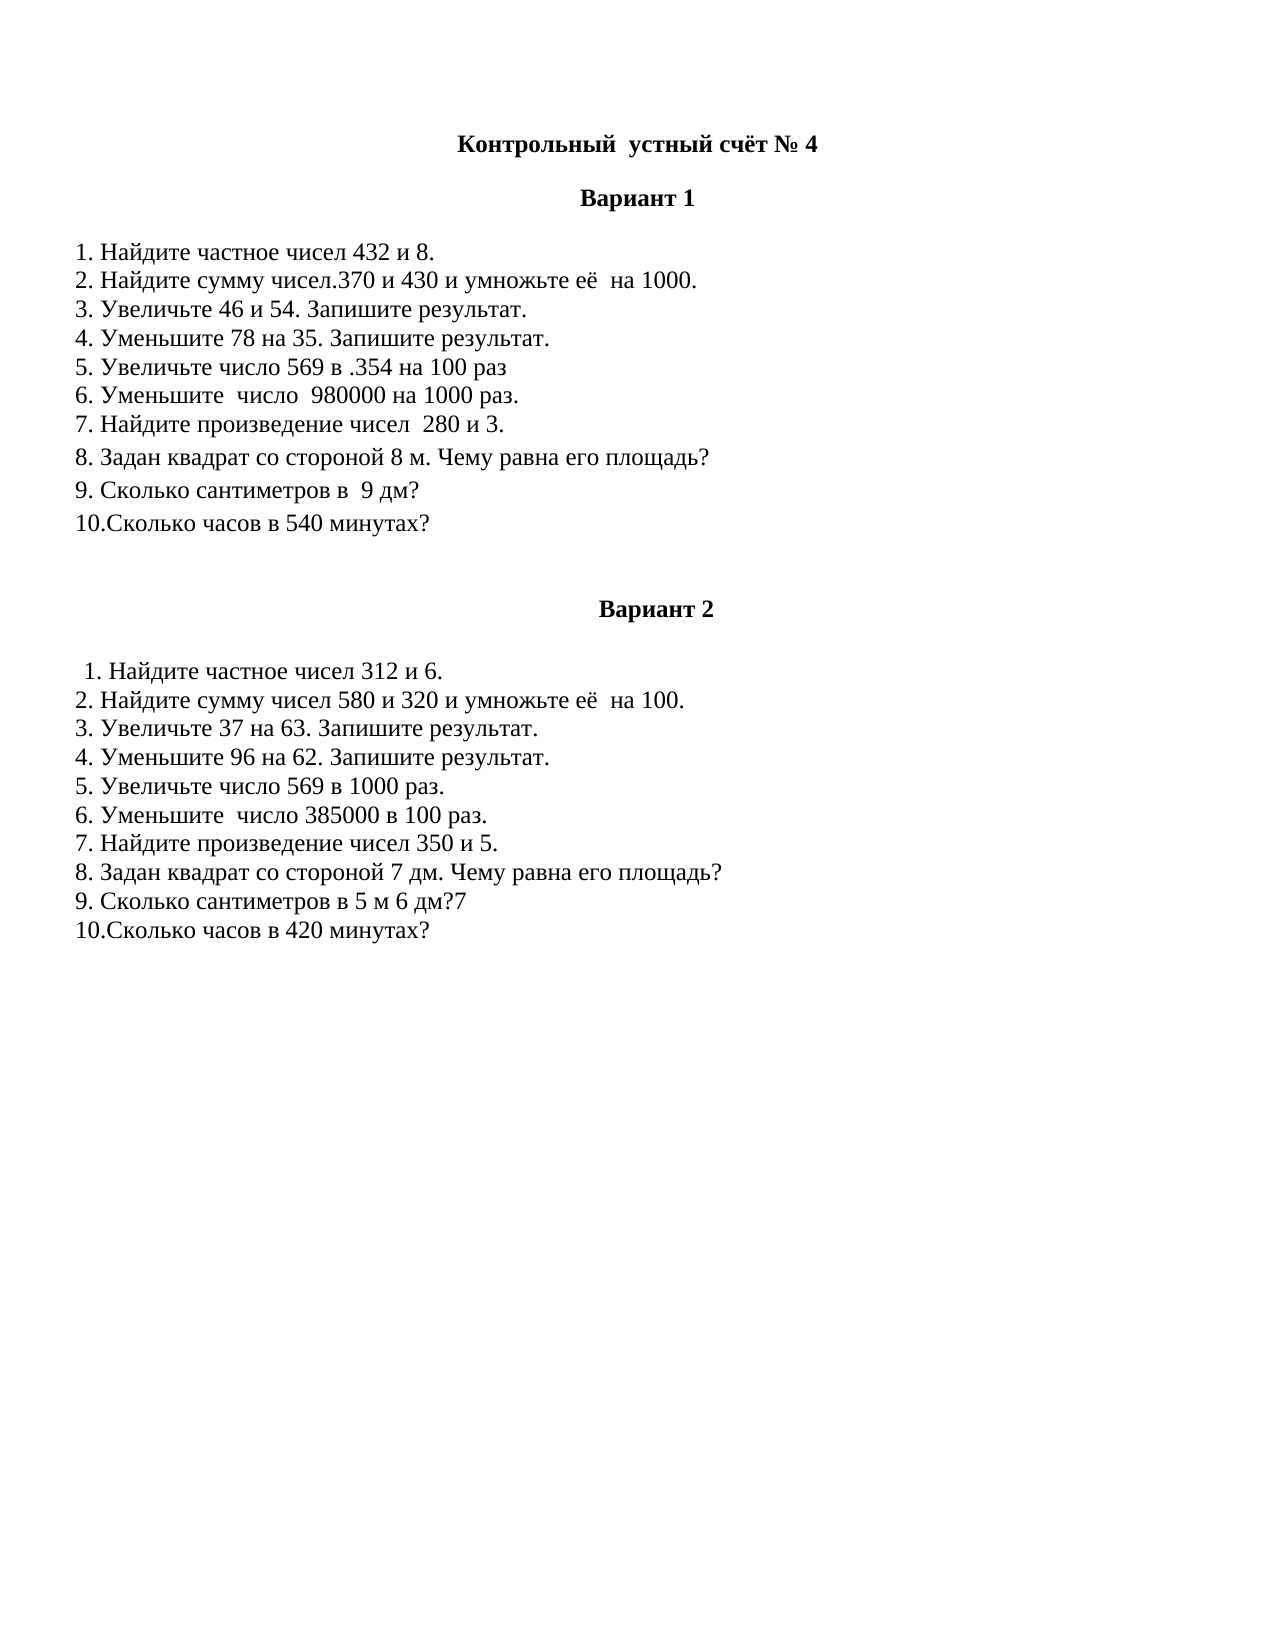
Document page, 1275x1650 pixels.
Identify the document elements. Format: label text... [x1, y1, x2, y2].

text Вариант 1 [75, 183, 1200, 211]
text 1. Найдите частное чисел 312 и 6. 2. Найдите сумму чисел 580 и 320 и умножьте её на 100. 3. Увеличьте 37 на 63. Запишите результат. [75, 656, 1200, 742]
text 6. Уменьшите число 980000 на 1000 раз. [75, 380, 1200, 409]
text 1. Найдите частное чисел 432 и 8. 2. Найдите сумму чисел.370 и 430 и умножьте её на 1000. 3. Увеличьте 46 и 54. Запишите результат. [75, 237, 1200, 323]
text 7. Найдите произведение чисел 350 и 5. 8. Задан квадрат со стороной 7 дм. Чему равна его площадь? 9. Сколько сантиметров в 6 дм?7 10.Сколько часов в 420 минутах? [75, 828, 1200, 972]
text Вариант 2 [112, 562, 1200, 623]
text 4. Уменьшите 96 на 62. Запишите результат. 5. Увеличьте число 569 в 1000 раз. [75, 742, 1200, 800]
text 6. Уменьшите число 385000 в 100 раз. [75, 800, 1200, 828]
text 7. Найдите произведение чисел 280 и 3. 8. Задан квадрат со стороной . Чему равна его площадь? 9. Сколько сантиметров в 9 дм? 10.Сколько часов в 540 минутах? [75, 409, 1200, 537]
text Контрольный устный счёт № 4 [75, 129, 1200, 158]
text 4. Уменьшите 78 на 35. Запишите результат. 5. Увеличьте число 569 в .354 на 100 раз [75, 323, 1200, 380]
